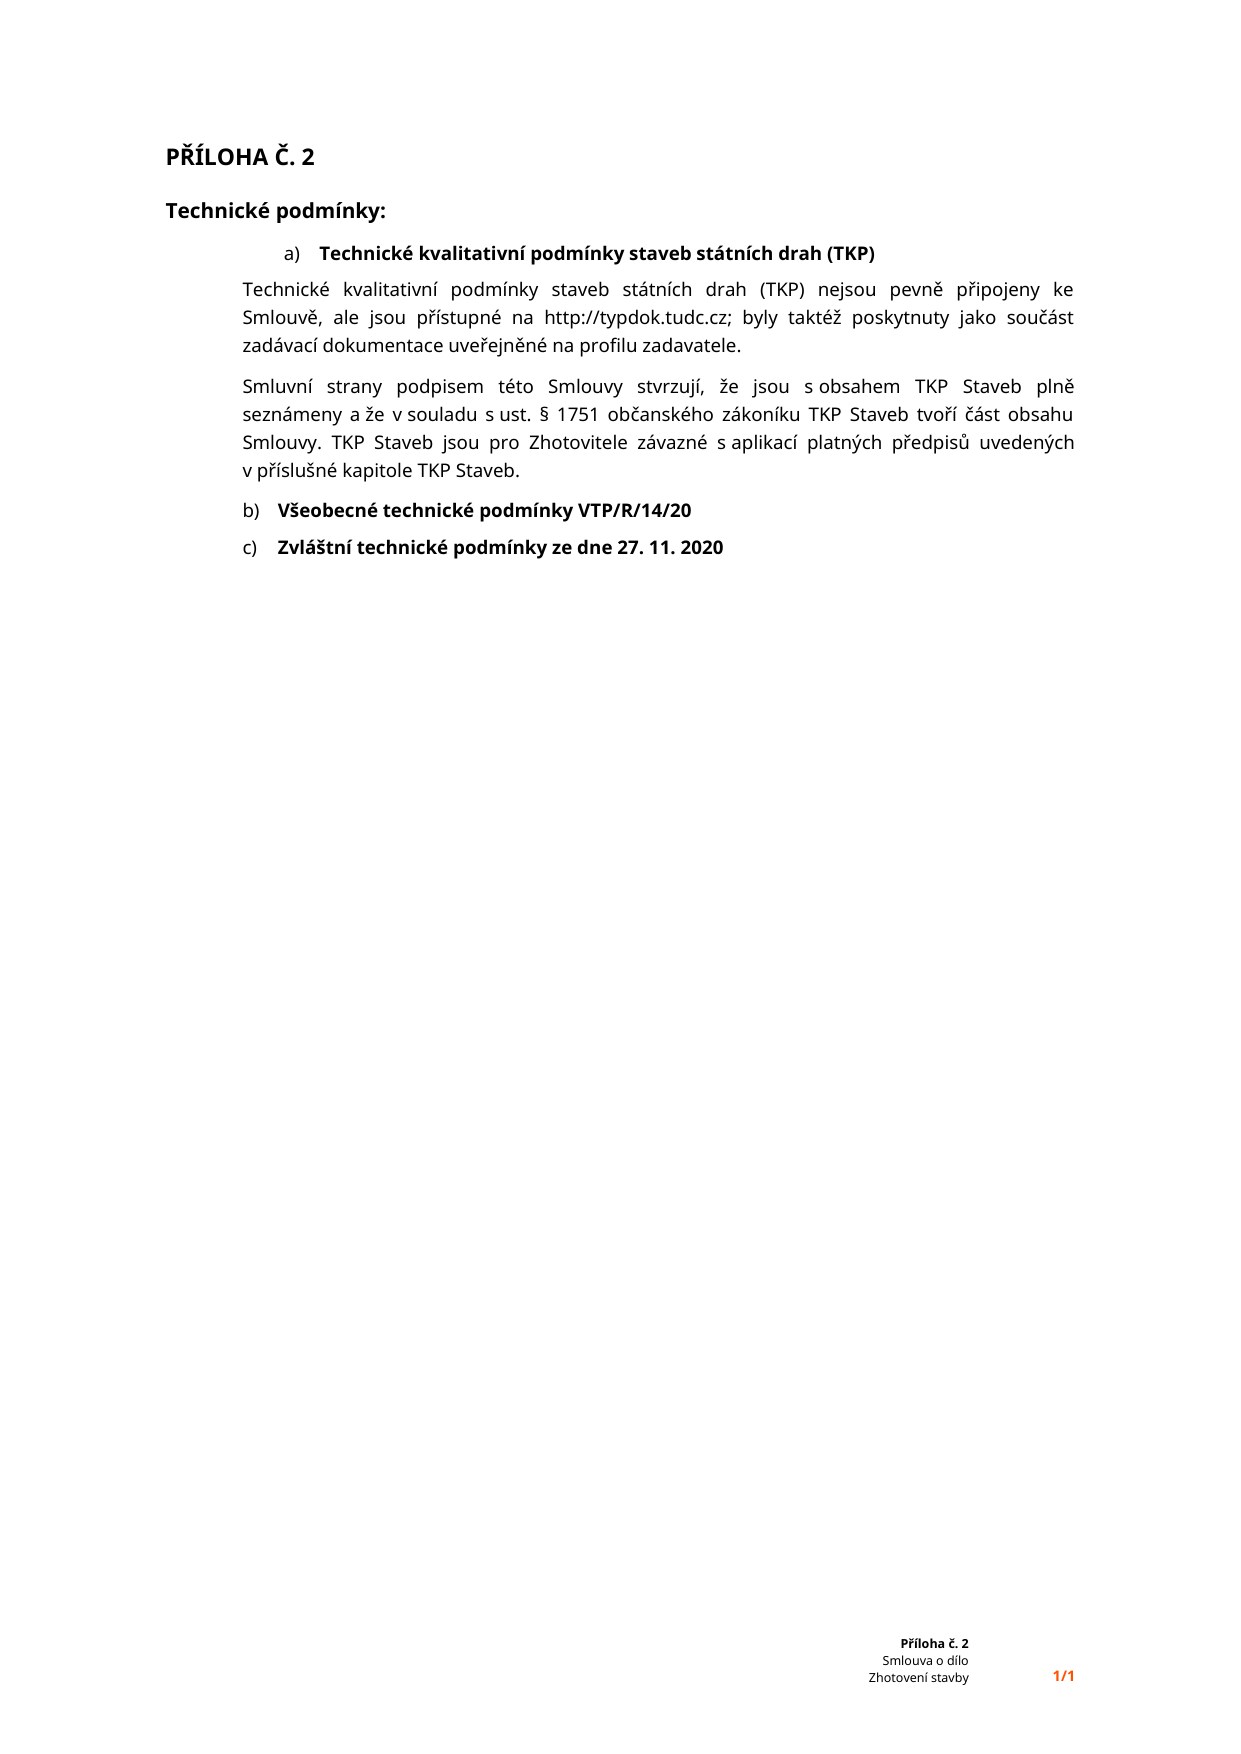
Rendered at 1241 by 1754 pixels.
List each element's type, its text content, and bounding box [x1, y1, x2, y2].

text Příloha č. 2 [165, 141, 1075, 173]
text Zvláštní technické podmínky ze dne 27. 11. 2020 [242, 534, 1075, 560]
text Smluvní strany podpisem této Smlouvy stvrzují, že jsou s obsahem TKP Staveb plně seznámeny a že v souladu s ust. § 1751 občanského zákoníku TKP Staveb tvoří část obsahu Smlouvy. TKP Staveb jsou pro Zhotovitele závazné s aplikací platných předpisů uvedených v příslušné kapitole TKP Staveb. [242, 373, 1075, 483]
text Všeobecné technické podmínky VTP/R/14/20 [242, 498, 1075, 523]
text Technické kvalitativní podmínky staveb státních drah (TKP) nejsou pevně připojeny ke Smlouvě, ale jsou přístupné na http://typdok.tudc.cz; byly taktéž poskytnuty jako součást zadávací dokumentace uveřejněné na profilu zadavatele. [242, 277, 1075, 358]
list Technické kvalitativní podmínky staveb státních drah (TKP) [284, 240, 1075, 266]
text Technické podmínky: [165, 197, 1075, 225]
